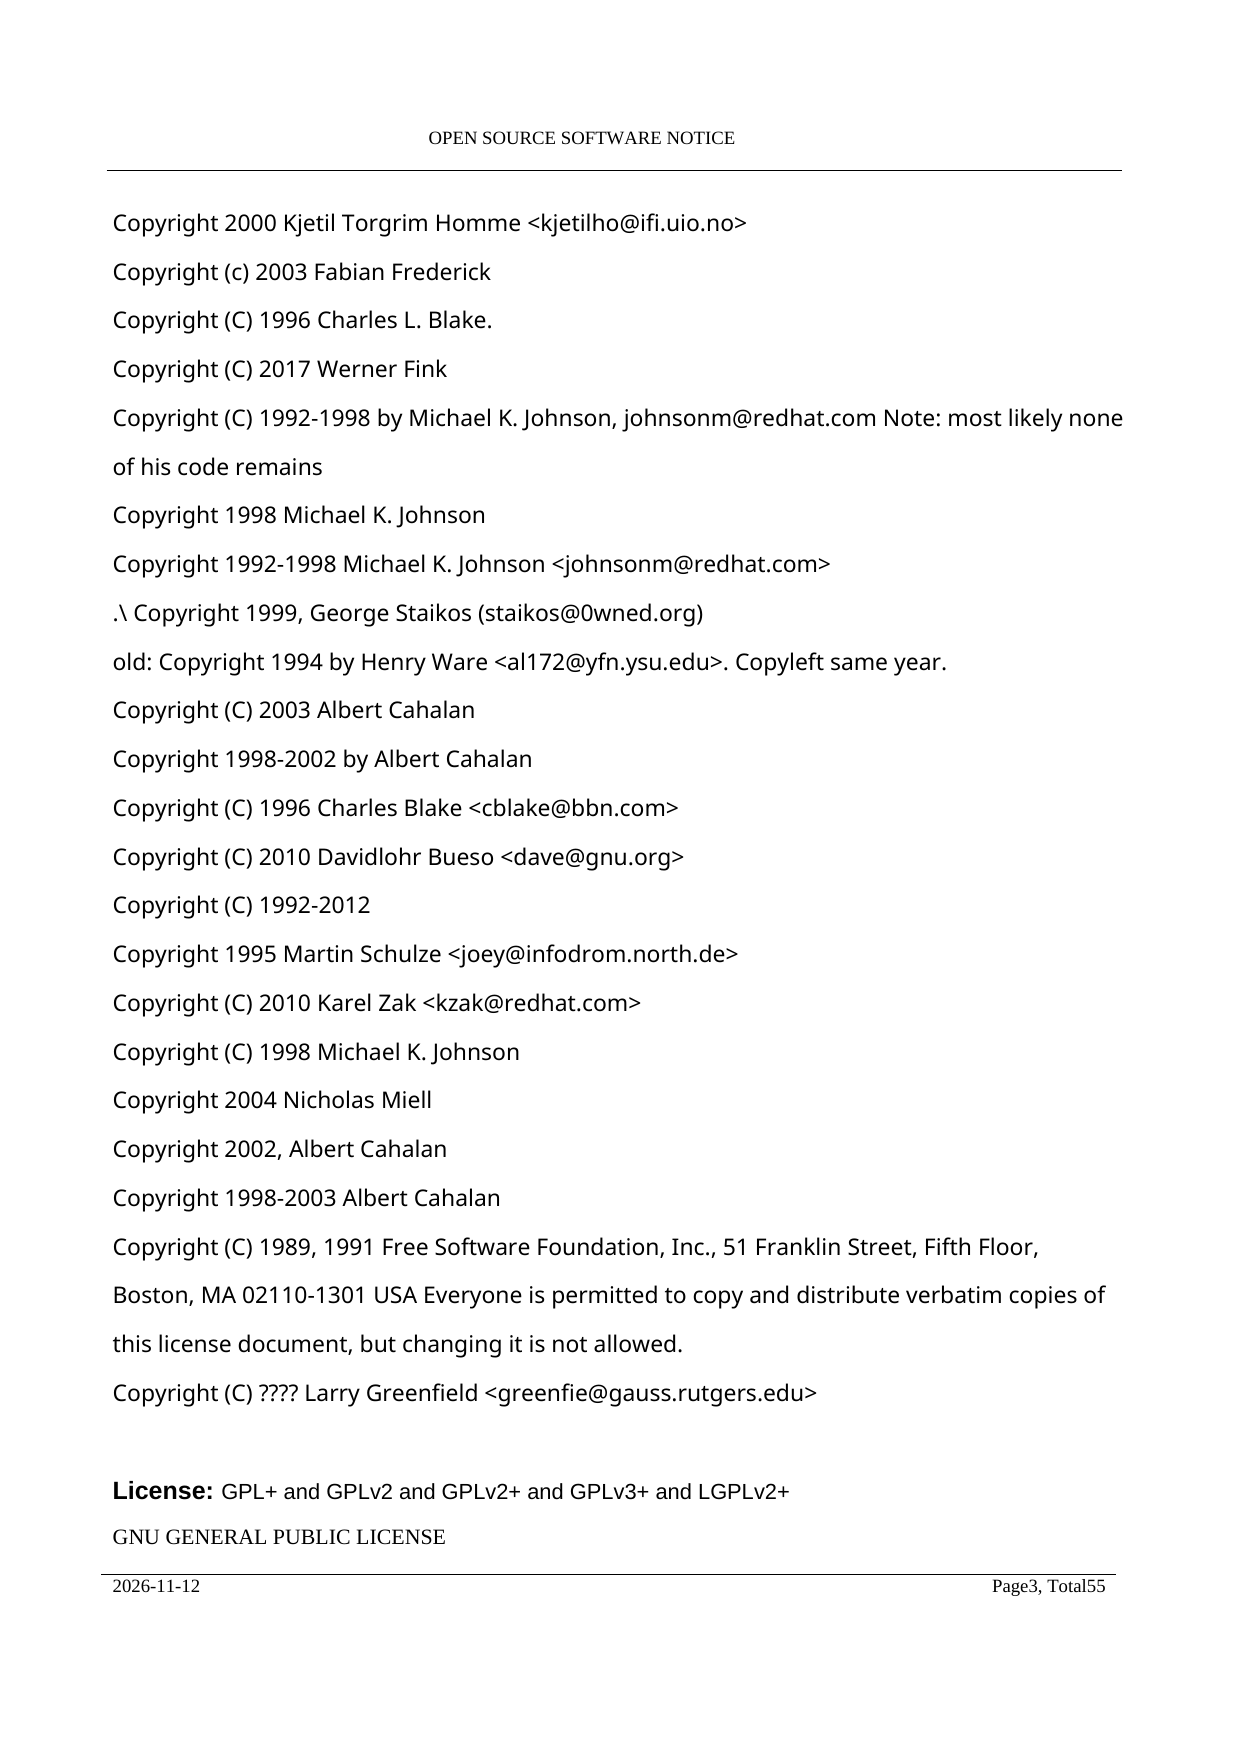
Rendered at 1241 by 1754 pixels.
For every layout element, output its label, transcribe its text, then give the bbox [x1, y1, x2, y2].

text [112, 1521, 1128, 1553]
text License: GPL+ and GPLv2 and GPLv2+ and GPLv3+ and LGPLv2+ [112, 1474, 1128, 1506]
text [112, 206, 1128, 1458]
